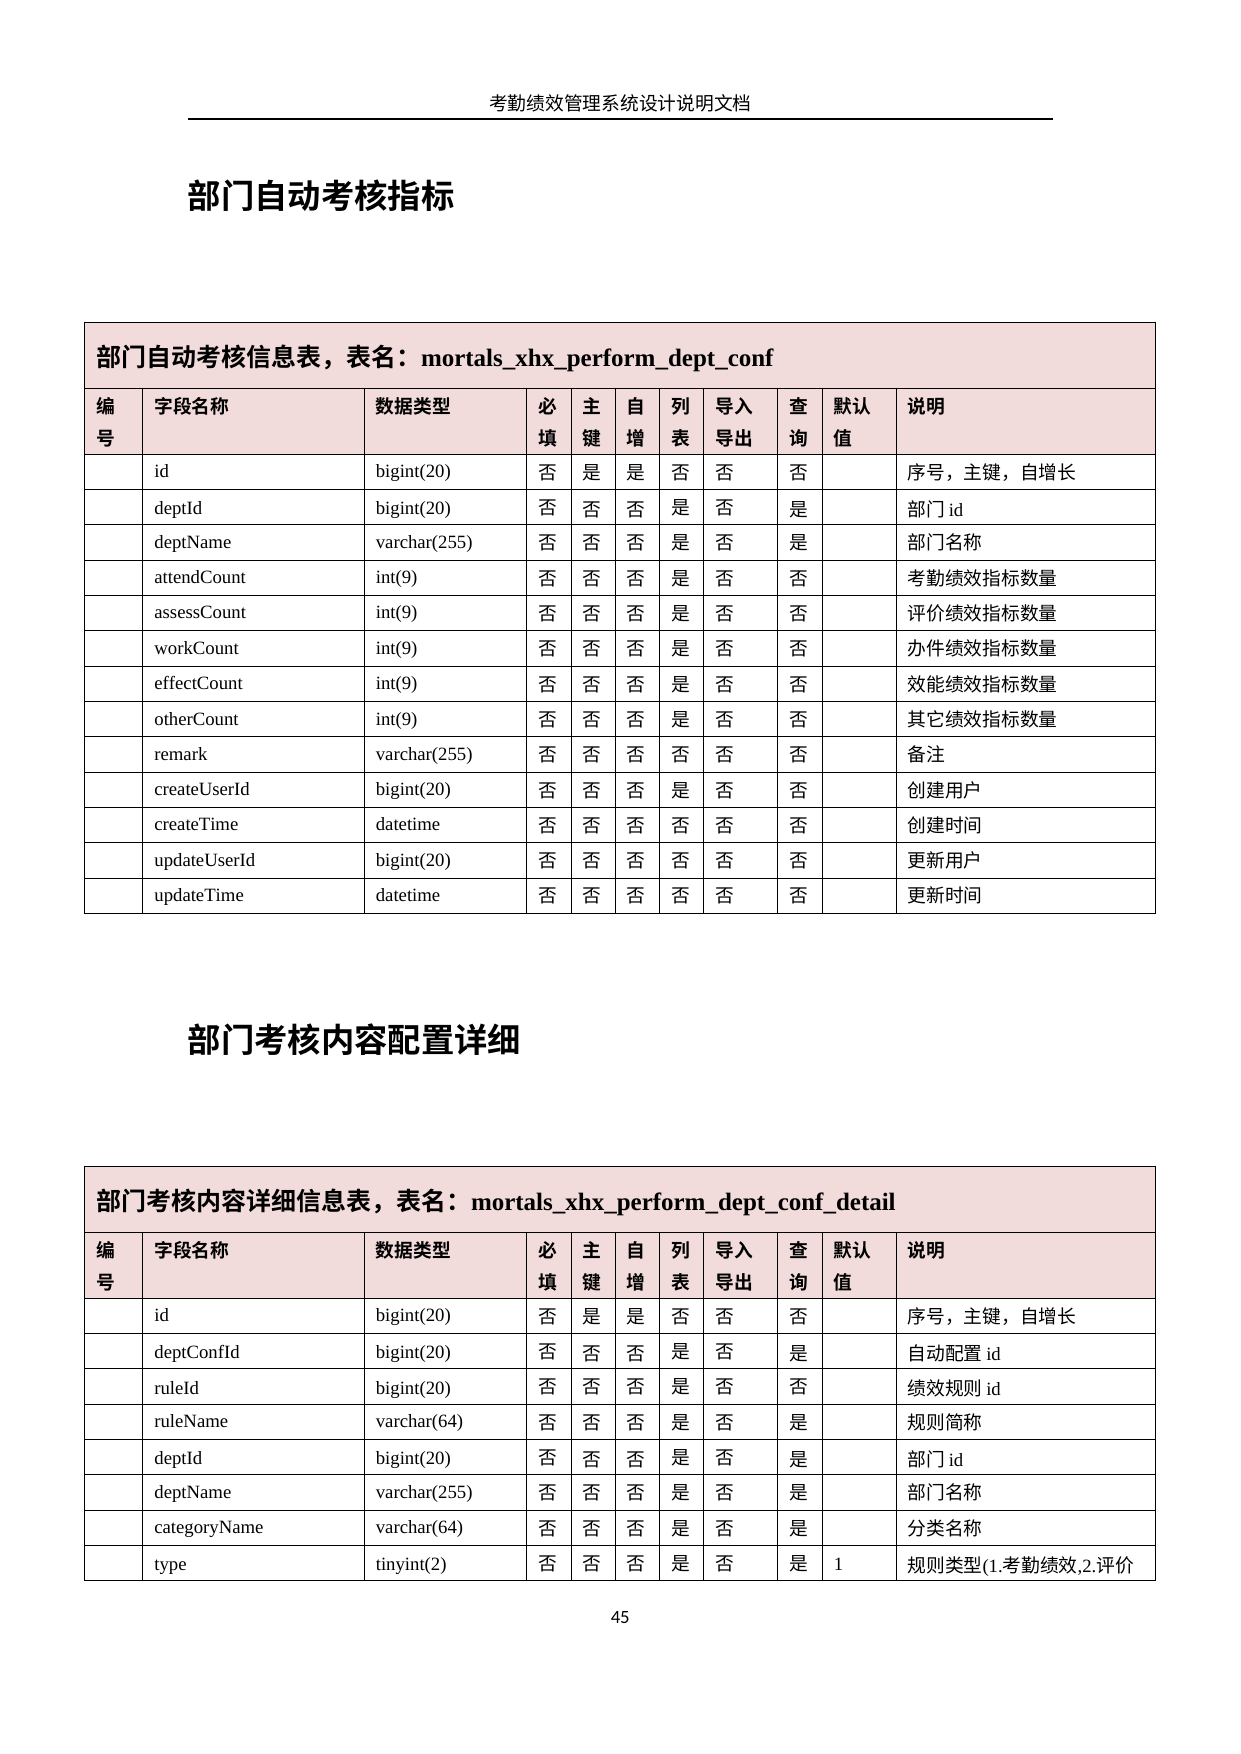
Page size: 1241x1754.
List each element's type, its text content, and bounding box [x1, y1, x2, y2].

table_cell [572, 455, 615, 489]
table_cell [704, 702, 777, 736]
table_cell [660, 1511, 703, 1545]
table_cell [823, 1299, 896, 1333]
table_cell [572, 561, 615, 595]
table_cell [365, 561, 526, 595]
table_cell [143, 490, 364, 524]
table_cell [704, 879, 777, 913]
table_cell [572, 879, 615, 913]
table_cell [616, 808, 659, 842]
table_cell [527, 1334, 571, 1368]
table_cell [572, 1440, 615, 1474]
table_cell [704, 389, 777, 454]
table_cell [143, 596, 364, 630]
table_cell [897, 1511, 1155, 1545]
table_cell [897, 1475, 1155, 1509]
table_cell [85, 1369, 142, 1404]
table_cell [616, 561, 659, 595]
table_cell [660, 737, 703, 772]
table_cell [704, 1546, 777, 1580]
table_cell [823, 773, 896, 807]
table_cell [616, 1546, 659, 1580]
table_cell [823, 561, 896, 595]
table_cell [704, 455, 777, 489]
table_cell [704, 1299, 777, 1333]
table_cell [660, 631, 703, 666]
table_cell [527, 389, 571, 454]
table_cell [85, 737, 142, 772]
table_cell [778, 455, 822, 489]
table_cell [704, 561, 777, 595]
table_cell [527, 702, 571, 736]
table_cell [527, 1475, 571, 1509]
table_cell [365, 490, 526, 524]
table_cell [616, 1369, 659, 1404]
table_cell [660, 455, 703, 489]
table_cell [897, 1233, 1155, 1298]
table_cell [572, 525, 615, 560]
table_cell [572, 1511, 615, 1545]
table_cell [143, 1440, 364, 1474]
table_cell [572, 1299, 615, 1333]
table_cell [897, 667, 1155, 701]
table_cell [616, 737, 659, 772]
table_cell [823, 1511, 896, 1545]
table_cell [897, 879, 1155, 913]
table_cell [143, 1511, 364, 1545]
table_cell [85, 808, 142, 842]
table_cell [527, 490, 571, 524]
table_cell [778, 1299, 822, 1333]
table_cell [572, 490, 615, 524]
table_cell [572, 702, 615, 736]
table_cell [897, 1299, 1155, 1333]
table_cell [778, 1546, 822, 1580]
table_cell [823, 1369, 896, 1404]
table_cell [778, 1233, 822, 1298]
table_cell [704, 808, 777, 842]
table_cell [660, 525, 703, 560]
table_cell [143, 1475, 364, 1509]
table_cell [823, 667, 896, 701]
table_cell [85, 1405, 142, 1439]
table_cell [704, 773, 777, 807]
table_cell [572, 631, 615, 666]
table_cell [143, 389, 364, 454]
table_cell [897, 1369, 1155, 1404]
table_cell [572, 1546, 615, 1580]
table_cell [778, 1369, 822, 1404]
subtitle 部门考核内容配置详细 [187, 1006, 1053, 1071]
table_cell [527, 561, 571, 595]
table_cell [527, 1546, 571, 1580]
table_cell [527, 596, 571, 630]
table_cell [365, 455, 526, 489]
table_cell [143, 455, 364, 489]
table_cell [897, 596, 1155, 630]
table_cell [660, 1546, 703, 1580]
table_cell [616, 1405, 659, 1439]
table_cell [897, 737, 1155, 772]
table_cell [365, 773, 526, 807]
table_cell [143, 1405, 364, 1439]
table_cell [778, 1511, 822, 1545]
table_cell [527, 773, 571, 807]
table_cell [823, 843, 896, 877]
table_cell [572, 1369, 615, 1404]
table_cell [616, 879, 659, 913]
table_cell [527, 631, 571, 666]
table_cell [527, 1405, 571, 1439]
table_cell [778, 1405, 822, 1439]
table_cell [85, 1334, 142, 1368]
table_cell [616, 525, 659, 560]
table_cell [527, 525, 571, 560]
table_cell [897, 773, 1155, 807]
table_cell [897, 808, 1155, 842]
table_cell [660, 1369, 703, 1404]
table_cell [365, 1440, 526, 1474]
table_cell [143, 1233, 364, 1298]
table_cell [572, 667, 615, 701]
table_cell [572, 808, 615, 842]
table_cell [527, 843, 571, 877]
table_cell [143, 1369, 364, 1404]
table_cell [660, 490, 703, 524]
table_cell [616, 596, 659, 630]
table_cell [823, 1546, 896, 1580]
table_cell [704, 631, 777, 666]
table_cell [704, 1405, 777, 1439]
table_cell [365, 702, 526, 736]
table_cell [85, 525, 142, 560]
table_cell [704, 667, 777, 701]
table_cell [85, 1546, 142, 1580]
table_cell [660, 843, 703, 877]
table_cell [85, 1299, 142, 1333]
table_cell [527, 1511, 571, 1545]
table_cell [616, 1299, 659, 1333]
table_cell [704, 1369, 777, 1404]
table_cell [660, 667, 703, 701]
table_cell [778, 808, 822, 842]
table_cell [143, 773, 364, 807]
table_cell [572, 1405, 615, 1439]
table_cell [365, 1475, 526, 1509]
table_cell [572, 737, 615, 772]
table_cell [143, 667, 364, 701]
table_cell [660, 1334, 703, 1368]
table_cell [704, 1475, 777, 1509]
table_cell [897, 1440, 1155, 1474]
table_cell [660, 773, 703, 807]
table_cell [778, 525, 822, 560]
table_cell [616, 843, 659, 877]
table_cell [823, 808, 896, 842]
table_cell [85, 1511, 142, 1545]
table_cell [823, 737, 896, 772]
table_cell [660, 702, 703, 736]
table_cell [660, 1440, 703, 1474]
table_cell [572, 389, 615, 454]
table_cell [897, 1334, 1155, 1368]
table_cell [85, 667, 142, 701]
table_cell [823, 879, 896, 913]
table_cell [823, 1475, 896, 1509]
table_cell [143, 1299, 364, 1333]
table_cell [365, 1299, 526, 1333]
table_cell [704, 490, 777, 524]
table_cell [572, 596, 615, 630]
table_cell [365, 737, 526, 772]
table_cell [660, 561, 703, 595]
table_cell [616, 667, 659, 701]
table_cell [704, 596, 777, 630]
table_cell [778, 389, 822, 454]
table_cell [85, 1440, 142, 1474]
subtitle 部门自动考核指标 [187, 162, 1053, 227]
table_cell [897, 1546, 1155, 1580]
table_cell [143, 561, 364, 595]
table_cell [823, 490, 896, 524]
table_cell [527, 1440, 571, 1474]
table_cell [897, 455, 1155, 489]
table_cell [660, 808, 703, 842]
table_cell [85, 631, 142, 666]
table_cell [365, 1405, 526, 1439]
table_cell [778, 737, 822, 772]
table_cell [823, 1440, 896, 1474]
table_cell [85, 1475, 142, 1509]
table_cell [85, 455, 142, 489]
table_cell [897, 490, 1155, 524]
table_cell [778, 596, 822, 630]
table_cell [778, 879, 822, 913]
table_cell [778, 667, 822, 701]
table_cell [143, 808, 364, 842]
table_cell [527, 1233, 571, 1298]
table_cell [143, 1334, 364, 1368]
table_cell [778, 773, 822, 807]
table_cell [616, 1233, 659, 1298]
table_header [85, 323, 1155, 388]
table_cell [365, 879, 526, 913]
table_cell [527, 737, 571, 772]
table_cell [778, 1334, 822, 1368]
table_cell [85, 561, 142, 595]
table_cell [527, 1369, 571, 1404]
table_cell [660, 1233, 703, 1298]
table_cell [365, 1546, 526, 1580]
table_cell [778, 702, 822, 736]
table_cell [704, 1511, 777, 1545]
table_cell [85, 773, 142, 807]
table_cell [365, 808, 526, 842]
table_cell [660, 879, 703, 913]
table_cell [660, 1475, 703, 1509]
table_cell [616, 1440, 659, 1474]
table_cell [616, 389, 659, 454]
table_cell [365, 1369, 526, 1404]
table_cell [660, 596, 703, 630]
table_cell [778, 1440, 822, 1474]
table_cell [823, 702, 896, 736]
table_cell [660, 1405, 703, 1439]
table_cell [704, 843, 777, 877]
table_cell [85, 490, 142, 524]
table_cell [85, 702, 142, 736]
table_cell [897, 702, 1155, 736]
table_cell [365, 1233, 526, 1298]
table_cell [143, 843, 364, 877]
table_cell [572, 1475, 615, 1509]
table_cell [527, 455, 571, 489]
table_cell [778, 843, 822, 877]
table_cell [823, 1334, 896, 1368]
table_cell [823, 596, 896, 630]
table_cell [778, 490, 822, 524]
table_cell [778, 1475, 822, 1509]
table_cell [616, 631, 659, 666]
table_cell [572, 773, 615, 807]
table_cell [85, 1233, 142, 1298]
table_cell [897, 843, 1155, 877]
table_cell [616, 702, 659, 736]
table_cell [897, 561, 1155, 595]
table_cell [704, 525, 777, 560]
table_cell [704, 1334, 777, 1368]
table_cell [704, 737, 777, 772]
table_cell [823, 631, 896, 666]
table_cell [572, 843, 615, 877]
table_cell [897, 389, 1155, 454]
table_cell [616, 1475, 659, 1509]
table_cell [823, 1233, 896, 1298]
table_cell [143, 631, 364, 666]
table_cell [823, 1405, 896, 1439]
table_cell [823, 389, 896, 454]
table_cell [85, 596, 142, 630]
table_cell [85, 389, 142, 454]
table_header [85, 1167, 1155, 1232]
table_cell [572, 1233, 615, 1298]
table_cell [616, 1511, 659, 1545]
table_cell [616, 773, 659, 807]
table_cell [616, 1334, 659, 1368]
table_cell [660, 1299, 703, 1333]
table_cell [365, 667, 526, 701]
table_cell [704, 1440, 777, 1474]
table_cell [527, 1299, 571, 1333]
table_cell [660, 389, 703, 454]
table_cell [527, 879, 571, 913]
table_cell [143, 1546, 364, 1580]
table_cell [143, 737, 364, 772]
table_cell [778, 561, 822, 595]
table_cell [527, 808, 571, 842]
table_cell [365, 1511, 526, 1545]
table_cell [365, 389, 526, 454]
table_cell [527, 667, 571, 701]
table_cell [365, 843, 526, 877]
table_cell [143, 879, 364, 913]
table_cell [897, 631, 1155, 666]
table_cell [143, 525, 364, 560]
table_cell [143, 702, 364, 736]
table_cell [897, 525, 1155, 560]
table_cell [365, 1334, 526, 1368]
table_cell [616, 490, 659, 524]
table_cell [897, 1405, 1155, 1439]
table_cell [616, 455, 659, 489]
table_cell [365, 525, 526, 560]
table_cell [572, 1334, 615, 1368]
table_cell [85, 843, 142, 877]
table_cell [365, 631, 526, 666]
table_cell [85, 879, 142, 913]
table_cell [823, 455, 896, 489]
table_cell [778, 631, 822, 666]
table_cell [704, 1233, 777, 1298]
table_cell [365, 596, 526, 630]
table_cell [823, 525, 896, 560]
